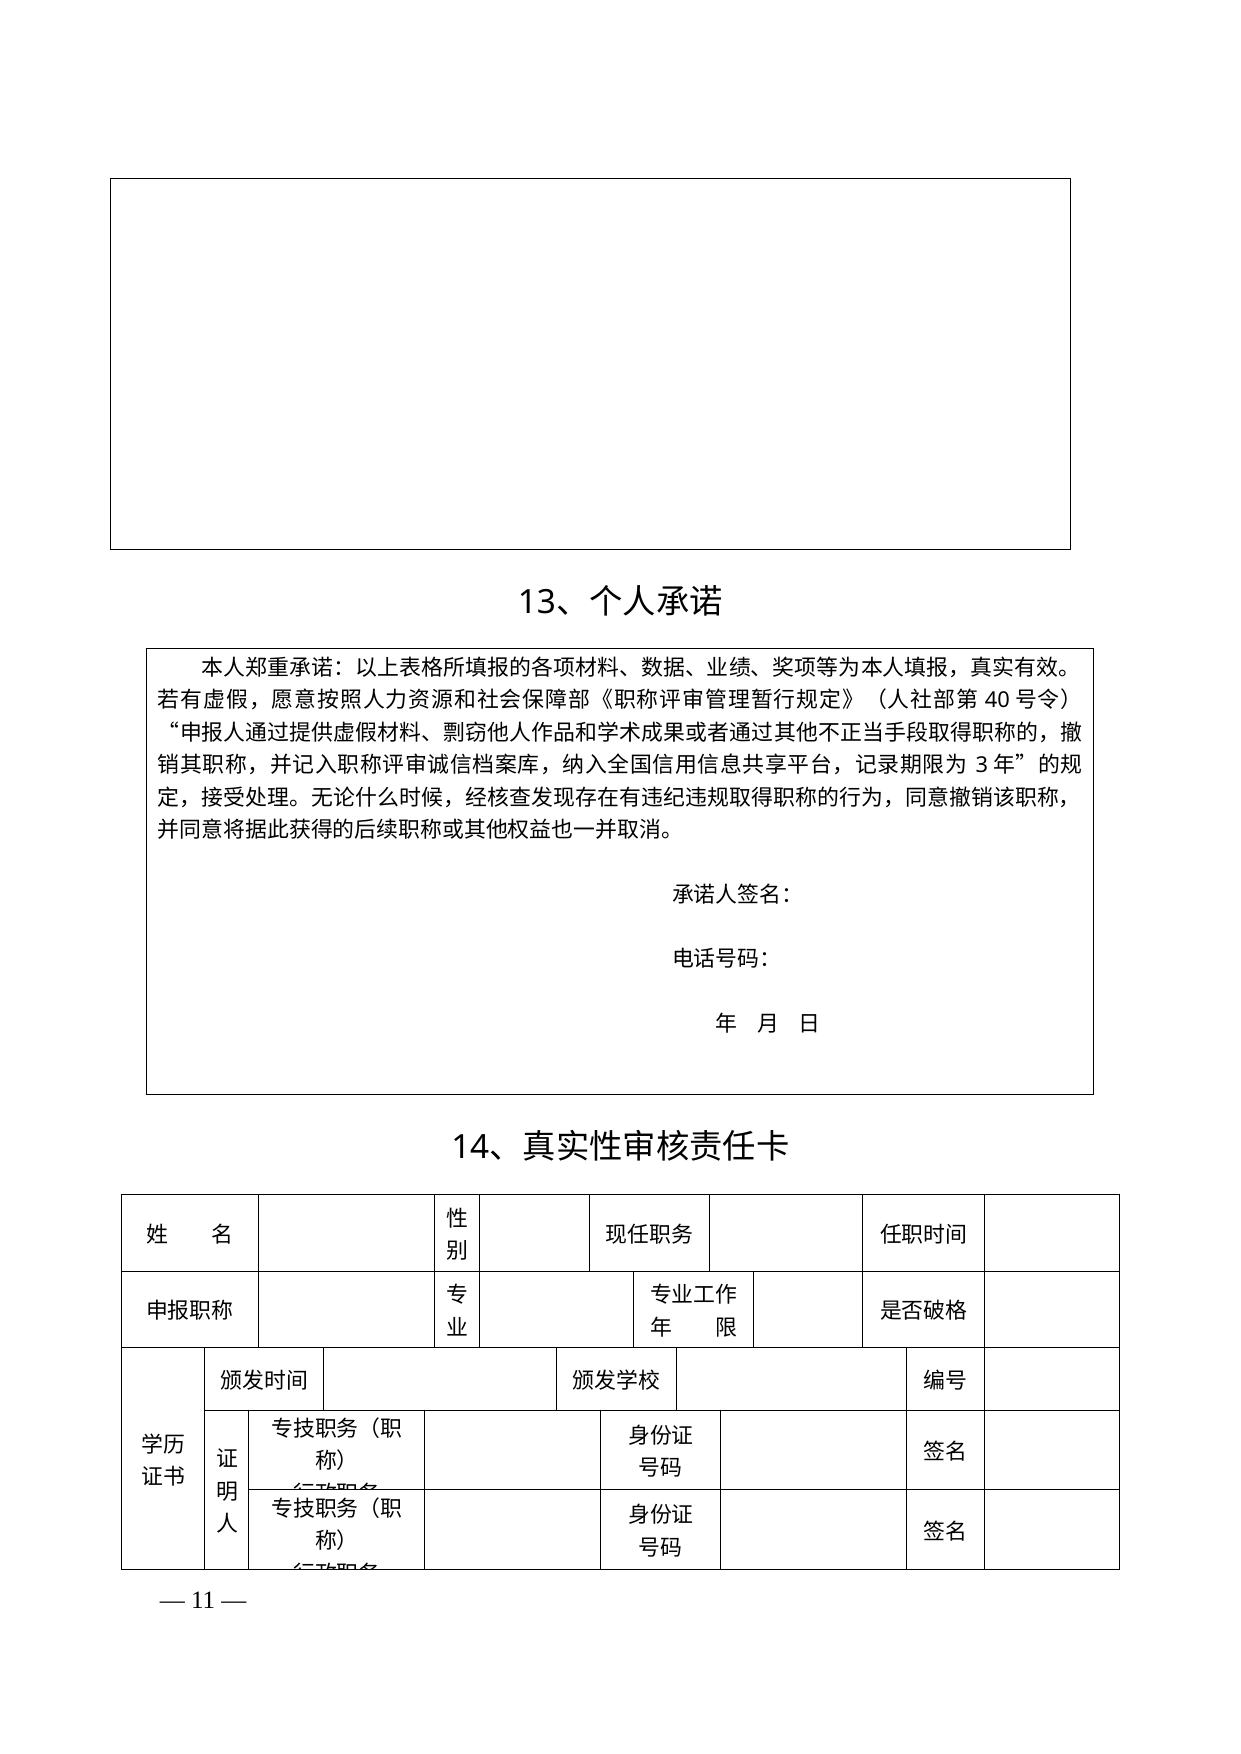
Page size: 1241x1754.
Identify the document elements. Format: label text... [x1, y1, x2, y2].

table_cell [721, 1490, 906, 1569]
table_cell [985, 1411, 1119, 1489]
table_cell [721, 1411, 906, 1489]
table_cell [985, 1272, 1119, 1347]
table_header [111, 179, 1070, 549]
text 13、个人承诺 [159, 567, 1081, 632]
table_cell [425, 1411, 600, 1489]
table_cell 学历证书 [122, 1348, 204, 1569]
table_header [710, 1195, 862, 1271]
table_cell [324, 1348, 556, 1409]
table_cell 证明人 [205, 1411, 248, 1569]
table_cell 颁发时间 [205, 1348, 323, 1409]
table_cell 编号 [907, 1348, 984, 1409]
table_header 性别 [435, 1195, 479, 1271]
table_cell 专技职务（职称） 行政职务 [249, 1411, 424, 1489]
table_header 姓 名 [122, 1195, 258, 1271]
table_cell [754, 1272, 862, 1347]
table_header [480, 1195, 589, 1271]
table_cell [259, 1272, 434, 1347]
table_cell [425, 1490, 600, 1569]
table_cell 是否破格 [863, 1272, 984, 1347]
table_cell 专业工作年 限 [634, 1272, 753, 1347]
table_cell 签名 [907, 1411, 984, 1489]
table_cell 专业 [435, 1272, 479, 1347]
table_header [985, 1195, 1119, 1271]
text 14、真实性审核责任卡 [159, 1112, 1081, 1177]
table_cell 专技职务（职称） 行政职务 [249, 1490, 424, 1569]
table_cell 申报职称 [122, 1272, 258, 1347]
table_cell [985, 1348, 1119, 1409]
table_header 本人郑重承诺：以上表格所填报的各项材料、数据、业绩、奖项等为本人填报，真实有效。若有虚假，愿意按照人力资源和社会保障部《职称评审管理暂行规定》（人社部第40号令） “申报人通过提供虚假材料、剽窃他人作品和学术成果或者通过其他不正当手段取得职称的，撤销其职称，并记入职称评审诚信档案库，纳入全国信用信息共享平台，记录期限为3年”的规定，接受处理。无论什么时候，经核查发现存在有违纪违规取得职称的行为，同意撤销该职称，并同意将据此获得的后续职称或其他权益也一并取消。 承诺人签名： 电话号码： 年 月 日 [147, 649, 1093, 1094]
table_cell [480, 1272, 633, 1347]
table_header 现任职务 [590, 1195, 709, 1271]
table_cell [985, 1490, 1119, 1569]
table_header [259, 1195, 434, 1271]
table_cell 颁发学校 [557, 1348, 676, 1409]
table_cell 身份证 号码 [601, 1411, 720, 1489]
table_cell 身份证 号码 [601, 1490, 720, 1569]
table_cell [677, 1348, 906, 1409]
table_cell 签名 [907, 1490, 984, 1569]
table_header 任职时间 [863, 1195, 984, 1271]
